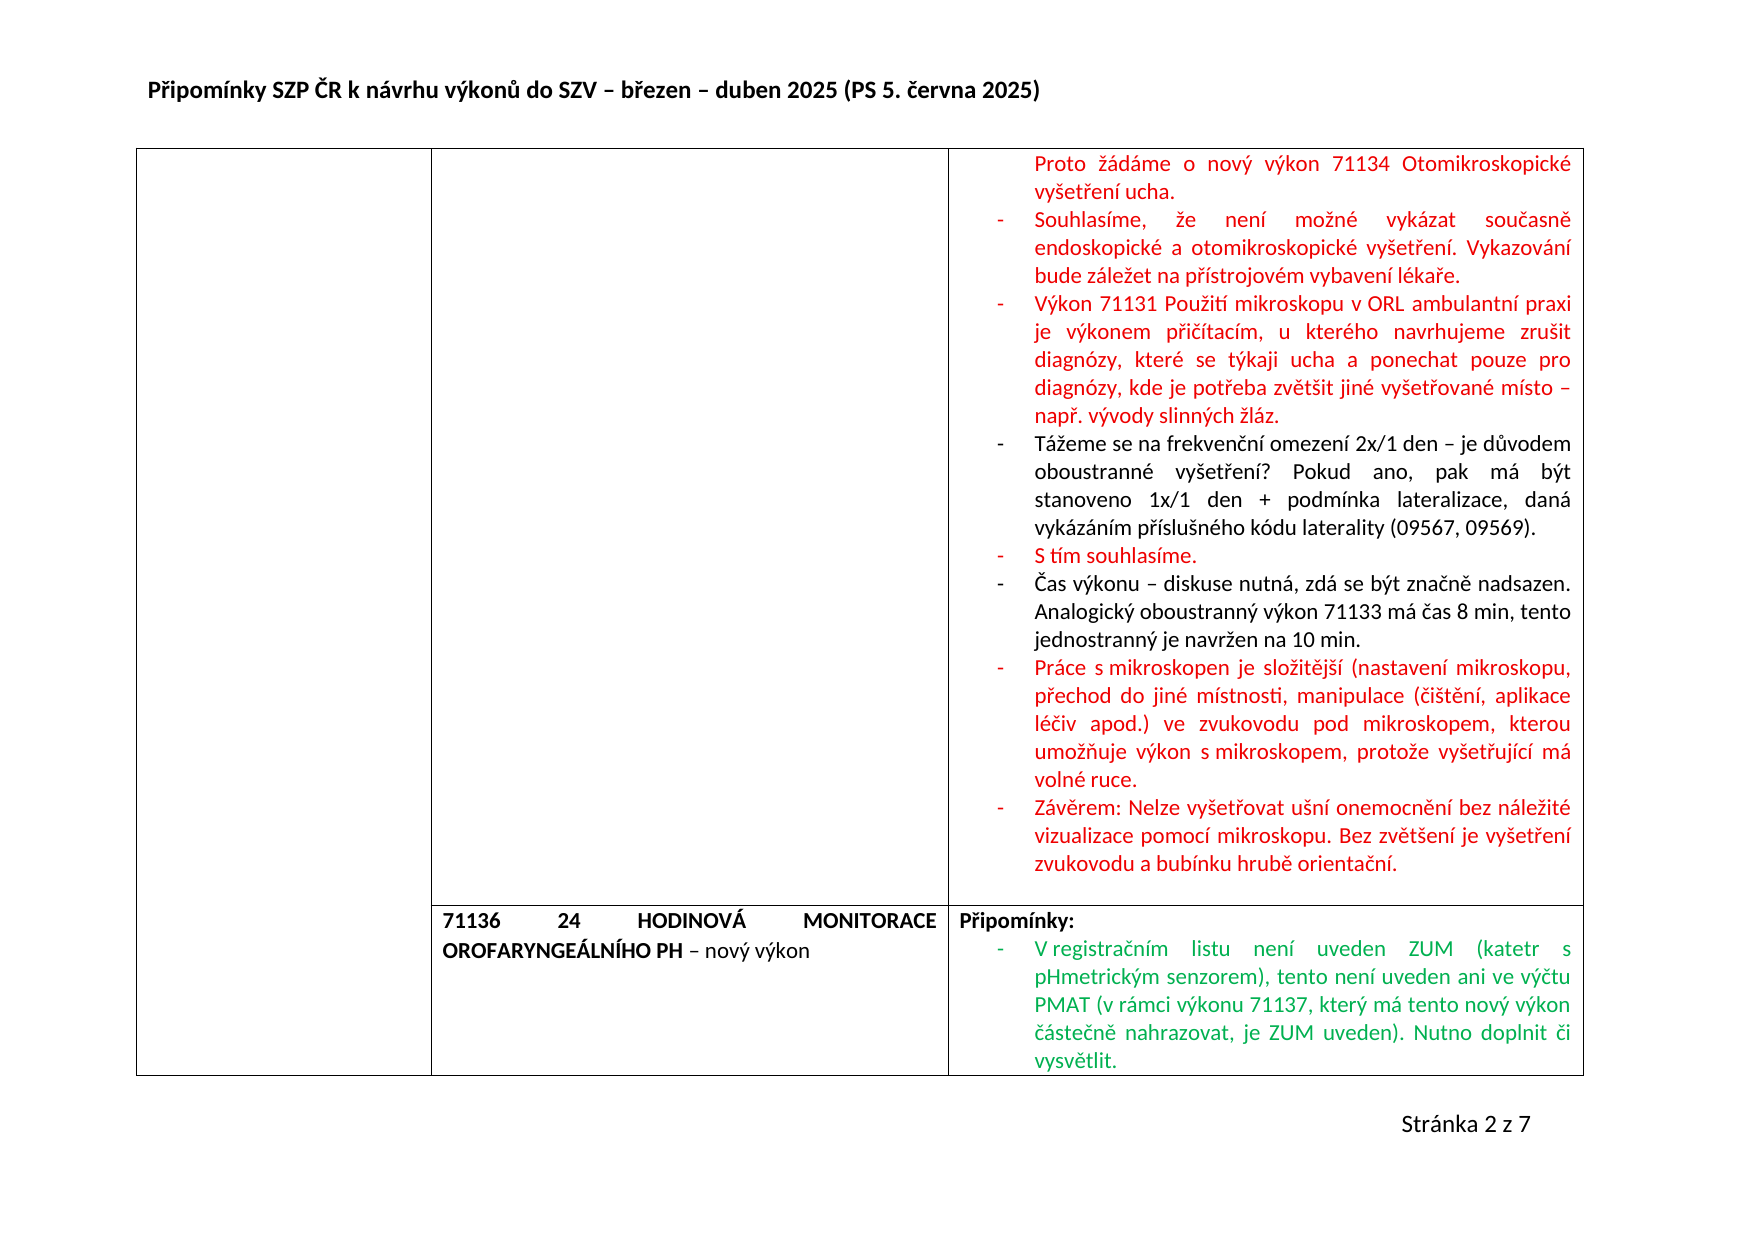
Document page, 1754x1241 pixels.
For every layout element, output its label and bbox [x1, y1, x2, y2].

table_cell [432, 906, 948, 1074]
table_cell [949, 906, 1583, 1074]
table_cell [432, 149, 948, 905]
table_cell [949, 149, 1583, 905]
